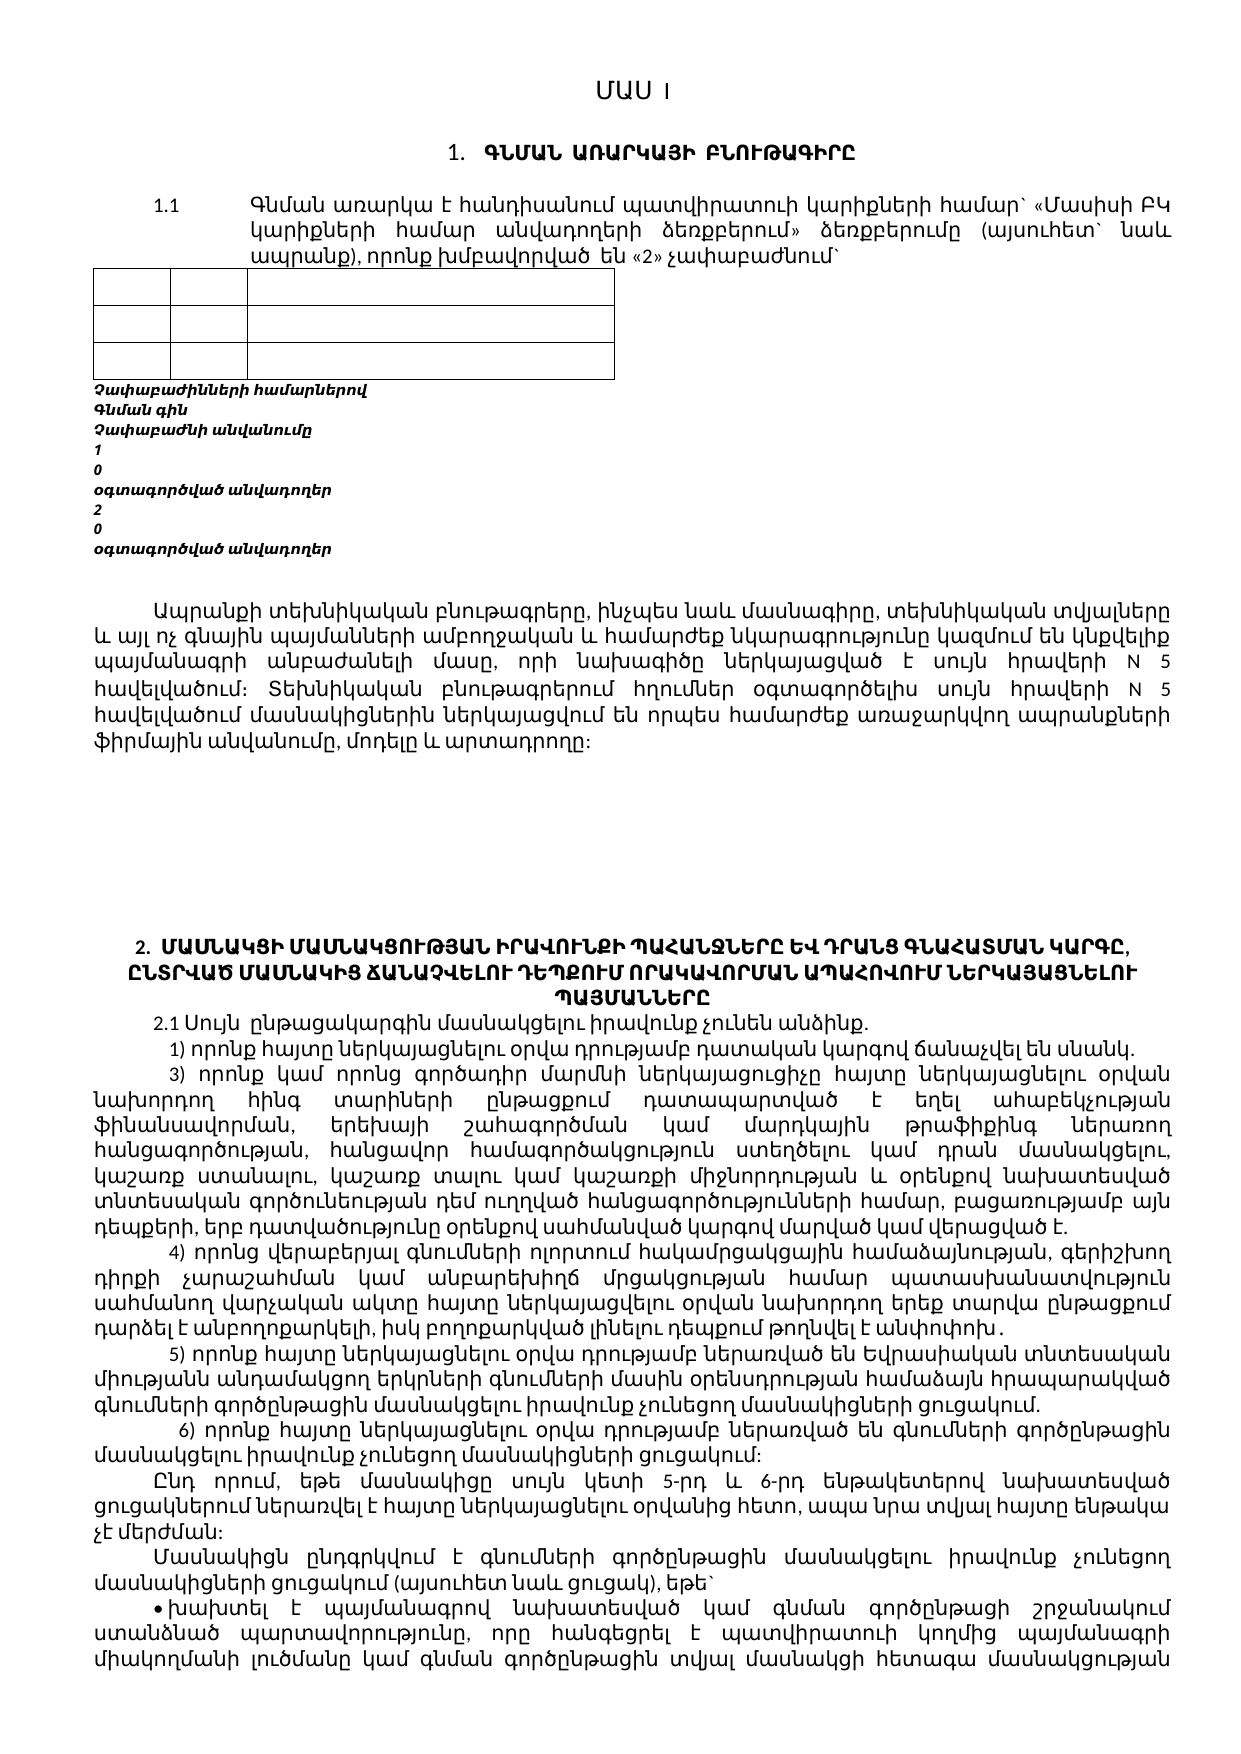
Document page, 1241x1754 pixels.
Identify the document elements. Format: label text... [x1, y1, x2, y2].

text 2.1 Սույն ընթացակարգին մասնակցելու իրավունք չունեն անձինք. [94, 1011, 1171, 1036]
text 5) որոնք հայտը ներկայացնելու օրվա դրությամբ ներառված են Եվրասիական տնտեսական միությանն անդամակցող երկրների գնումների մասին օրենսդրության համաձայն հրապարակված գնումների գործընթացին մասնակցելու իրավունք չունեցող մասնակիցների ցուցակում. [94, 1341, 1171, 1417]
text Ապրանքի տեխնիկական բնութագրերը, ինչպես նաև մասնագիրը, տեխնիկական տվյալները և այլ ոչ գնային պայմանների ամբողջական և համարժեք նկարագրությունը կազմում են կնքվելիք պայմանագրի անբաժանելի մասը, որի նախագիծը ներկայացված է սույն հրավերի N 5 հավելվածում։ Տեխնիկական բնութագրերում հղումներ օգտագործելիս սույն հրավերի N 5 հավելվածում մասնակիցներին ներկայացվում են որպես համարժեք առաջարկվող ապրանքների ֆիրմային անվանումը, մոդելը և արտադրողը: [94, 598, 1171, 753]
text ՄԱՍ I [94, 75, 1171, 106]
list ԳՆՄԱՆ ԱՌԱՐԿԱՅԻ ԲՆՈՒԹԱԳԻՐԸ [131, 136, 1171, 167]
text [94, 1595, 1171, 1671]
text 3) որոնք կամ որոնց գործադիր մարմնի ներկայացուցիչը հայտը ներկայացնելու օրվան նախորդող հինգ տարիների ընթացքում դատապարտված է եղել ահաբեկչության ֆինանսավորման, երեխայի շահագործման կամ մարդկային թրաֆիքինգ ներառող հանցագործության, հանցավոր համագործակցություն ստեղծելու կամ դրան մասնակցելու, կաշառք ստանալու, կաշառք տալու կամ կաշառքի միջնորդության և օրենքով նախատեսված տնտեսական գործունեության դեմ ուղղված հանցագործությունների համար, բացառությամբ այն դեպքերի, երբ դատվածությունը օրենքով սահմանված կարգով մարված կամ վերացված է. [94, 1061, 1171, 1239]
text 2. ՄԱՍՆԱԿՑԻ ՄԱՍՆԱԿՑՈՒԹՅԱՆ ԻՐԱՎՈՒՆՔԻ ՊԱՀԱՆՋՆԵՐԸ ԵՎ ԴՐԱՆՑ ԳՆԱՀԱՏՄԱՆ ԿԱՐԳԸ, ԸՆՏՐՎԱԾ ՄԱՍՆԱԿԻՑ ՃԱՆԱՉՎԵԼՈՒ ԴԵՊՔՈՒՄ ՈՐԱԿԱՎՈՐՄԱՆ ԱՊԱՀՈՎՈՒՄ ՆԵՐԿԱՅԱՑՆԵԼՈՒ ՊԱՅՄԱՆՆԵՐԸ [94, 934, 1171, 1011]
text 1) որոնք հայտը ներկայացնելու օրվա դրությամբ դատական կարգով ճանաչվել են սնանկ. [94, 1036, 1171, 1061]
subtitle Գնման առարկա է հանդիսանում պատվիրատուի կարիքների համար` «Մասիսի ԲԿ կարիքների համար անվադողերի ձեռքբերում» ձեռքբերումը (այսուհետ` նաև ապրանք), որոնք խմբավորված են «2» չափաբաժնում` [153, 192, 1171, 268]
text 6) որոնք հայտը ներկայացնելու օրվա դրությամբ ներառված են գնումների գործընթացին մասնակցելու իրավունք չունեցող մասնակիցների ցուցակում: [94, 1417, 1171, 1468]
text 4) որոնց վերաբերյալ գնումների ոլորտում հակամրցակցային համաձայնության, գերիշխող դիրքի չարաշահման կամ անբարեխիղճ մրցակցության համար պատասխանատվություն սահմանող վարչական ակտը հայտը ներկայացվելու օրվան նախորդող երեք տարվա ընթացքում դարձել է անբողոքարկելի, իսկ բողոքարկված լինելու դեպքում թողնվել է անփոփոխ․ [94, 1239, 1171, 1341]
text Ընդ որում, եթե մասնակիցը սույն կետի 5-րդ և 6-րդ ենթակետերով նախատեսված ցուցակներում ներառվել է հայտը ներկայացնելու օրվանից հետո, ապա նրա տվյալ հայտը ենթակա չէ մերժման: [94, 1468, 1171, 1544]
text Մասնակիցն ընդգրկվում է գնումների գործընթացին մասնակցելու իրավունք չունեցող մասնակիցների ցուցակում (այսուհետ նաև ցուցակ), եթե` [94, 1544, 1171, 1595]
